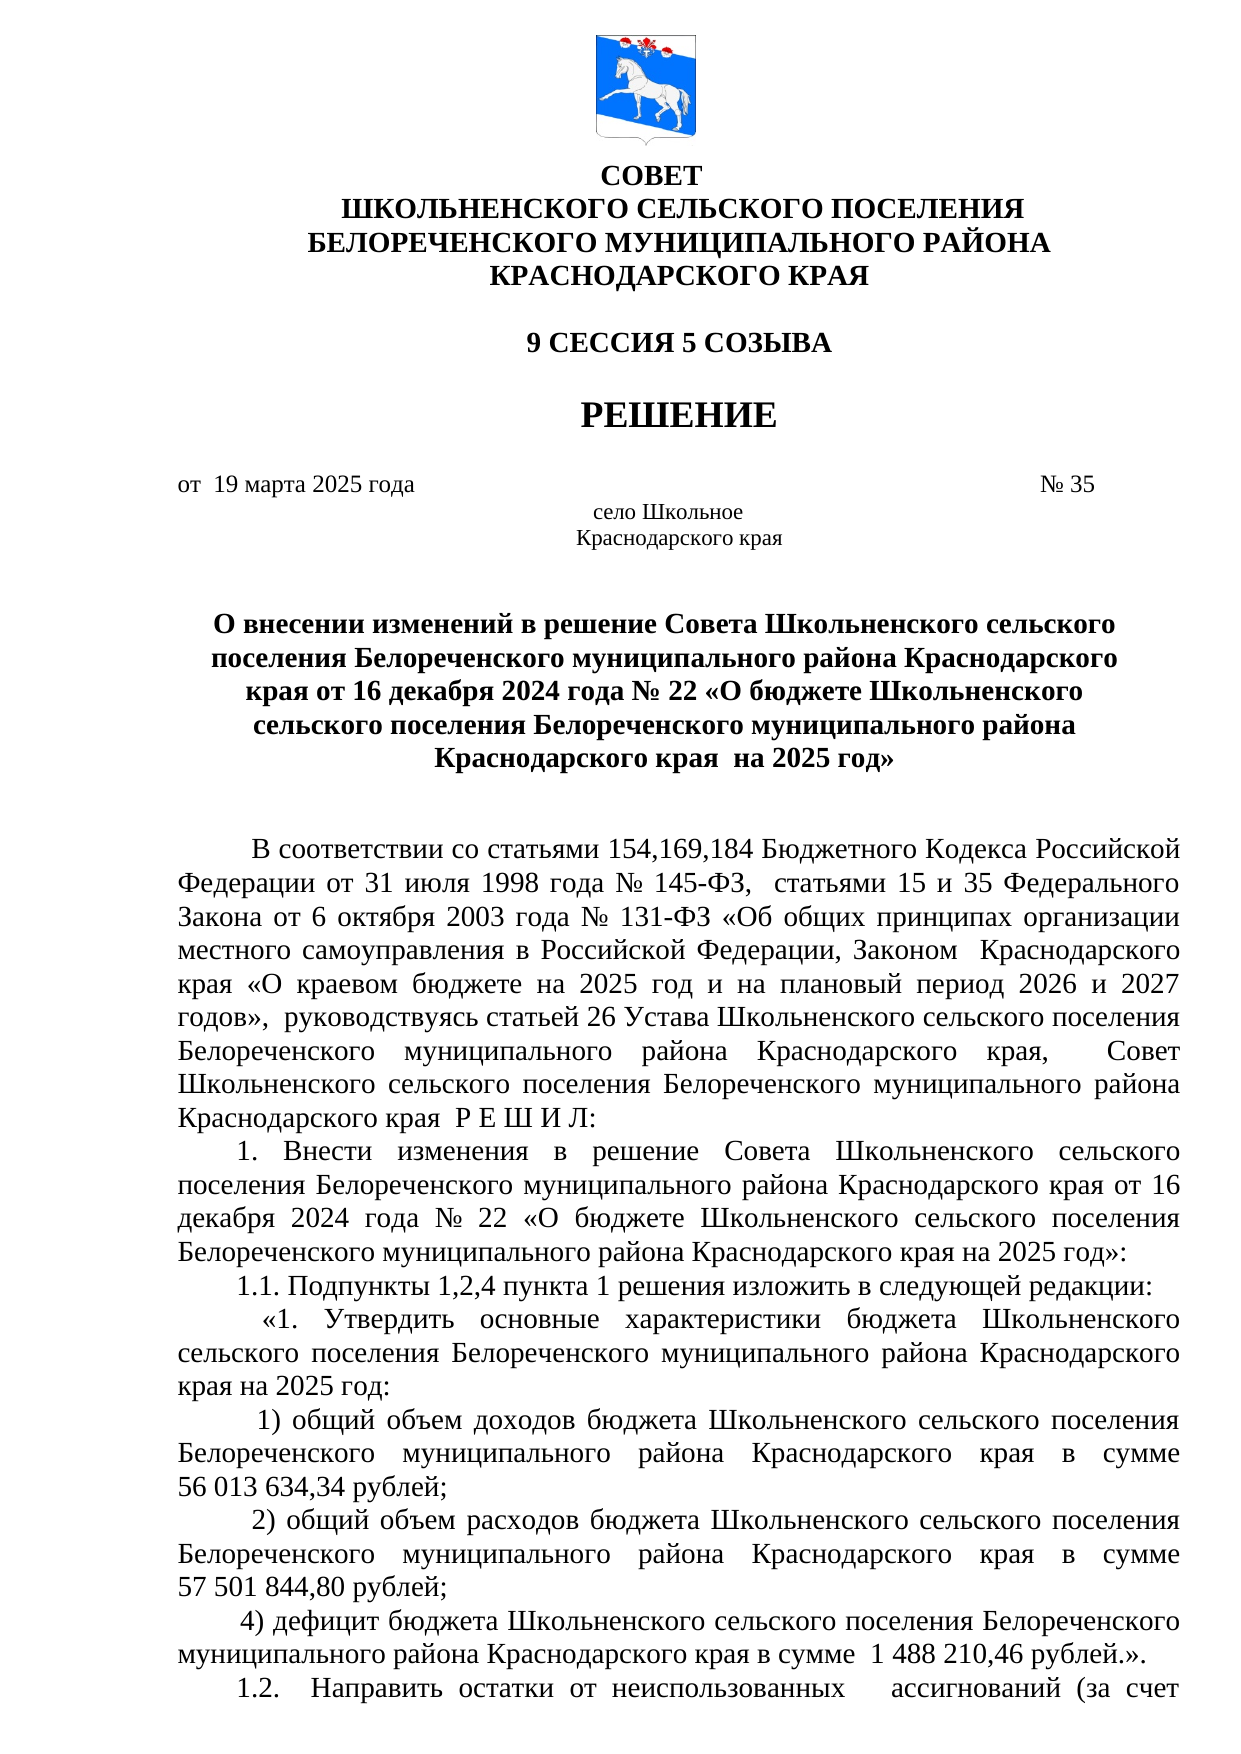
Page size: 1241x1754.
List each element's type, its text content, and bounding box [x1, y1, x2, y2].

subtitle В соответствии со статьями 154,169,184 Бюджетного Кодекса Российской Федерации от 31 июля 1998 года № 145-ФЗ, статьями 15 и 35 Федерального Закона от 6 октября 2003 года № 131-ФЗ «Об общих принципах организации местного самоуправления в Российской Федерации, Законом Краснодарского края «О краевом бюджете на 2025 год и на плановый период 2026 и 2027 годов», руководствуясь статьей 26 Устава Школьненского сельского поселения Белореченского муниципального района Краснодарского края, Совет Школьненского сельского поселения Белореченского муниципального района Краснодарского края Р Е Ш И Л: [177, 832, 1181, 1133]
picture [596, 35, 696, 146]
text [177, 1670, 1180, 1704]
text 1.1. Подпункты 1,2,4 пункта 1 решения изложить в следующей редакции: [177, 1268, 1181, 1301]
text село Школьное [177, 498, 1181, 524]
text 2) общий объем расходов бюджета Школьненского сельского поселения Белореченского муниципального района Краснодарского края в сумме 57 501 844,80 рублей; [177, 1502, 1181, 1603]
text Краснодарского края [177, 524, 1181, 551]
text ШКОЛЬНЕНСКОГО СЕЛЬСКОГО ПОСЕЛЕНИЯ [177, 191, 1181, 225]
text БЕЛОРЕЧЕНСКОГО МУНИЦИПАЛЬНОГО РАЙОНА [177, 225, 1181, 258]
subtitle О внесении изменений в решение Совета Школьненского сельского поселения Белореченского муниципального района Краснодарского края от 16 декабря 2024 года № 22 «О бюджете Школьненского сельского поселения Белореченского муниципального района Краснодарского края на 2025 год» [207, 606, 1122, 774]
text СОВЕТ [177, 158, 1181, 191]
text РЕШЕНИЕ [177, 393, 1181, 436]
text «1. Утвердить основные характеристики бюджета Школьненского сельского поселения Белореченского муниципального района Краснодарского края на 2025 год: [177, 1301, 1181, 1402]
text от 19 марта 2025 года № 35 [177, 469, 1181, 498]
text 4) дефицит бюджета Школьненского сельского поселения Белореченского муниципального района Краснодарского края в сумме 1 488 210,46 рублей.». [177, 1603, 1181, 1670]
text КРАСНОДАРСКОГО КРАЯ [177, 258, 1181, 292]
text 9 СЕССИЯ 5 СОЗЫВА [177, 326, 1181, 359]
text 1. Внести изменения в решение Совета Школьненского сельского поселения Белореченского муниципального района Краснодарского края от 16 декабря 2024 года № 22 «О бюджете Школьненского сельского поселения Белореченского муниципального района Краснодарского края на 2025 год»: [177, 1133, 1181, 1268]
text 1) общий объем доходов бюджета Школьненского сельского поселения Белореченского муниципального района Краснодарского края в сумме 56 013 634,34 рублей; [177, 1402, 1181, 1502]
